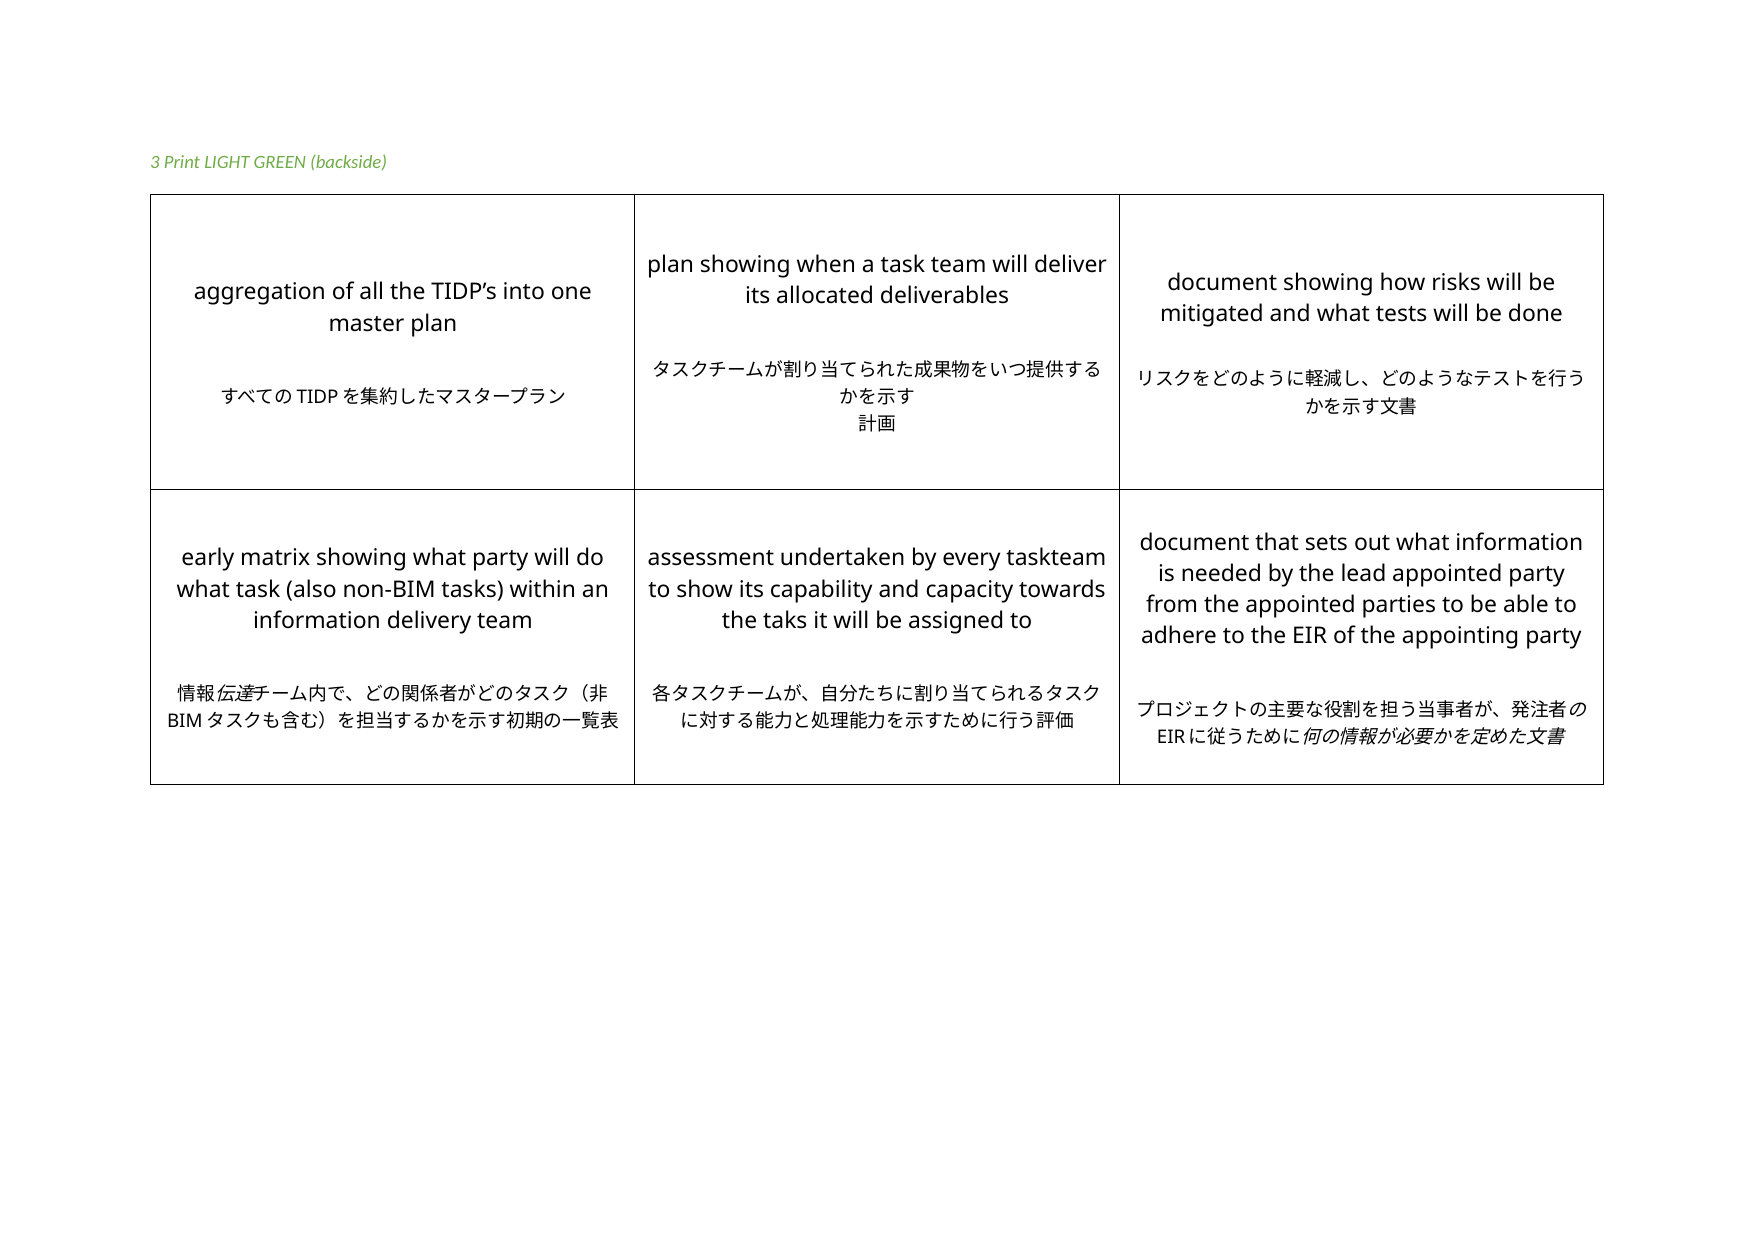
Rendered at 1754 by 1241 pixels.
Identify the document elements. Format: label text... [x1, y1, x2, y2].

text 3 Print LIGHT GREEN (backside) [150, 150, 1604, 173]
table_header plan showing when a task team will deliver its allocated deliverables タスクチームが割り当てられた成果物をいつ提供するかを示す 計画 [635, 195, 1119, 489]
table_header aggregation of all the TIDP’s into one master plan すべてのTIDPを集約したマスタープラン [151, 195, 634, 489]
table_cell early matrix showing what party will do what task (also non-BIM tasks) within an information delivery team 情報伝達チーム内で、どの関係者がどのタスク（非BIMタスクも含む）を担当するかを示す初期の一覧表 [151, 490, 634, 784]
table_header document showing how risks will be mitigated and what tests will be done リスクをどのように軽減し、どのようなテストを行うかを示す文書 [1120, 195, 1603, 489]
table_cell document that sets out what information is needed by the lead appointed party from the appointed parties to be able to adhere to the EIR of the appointing party プロジェクトの主要な役割を担う当事者が、発注者のEIRに従うために何の情報が必要かを定めた文書 [1120, 490, 1603, 784]
table_cell assessment undertaken by every taskteam to show its capability and capacity towards the taks it will be assigned to 各タスクチームが、自分たちに割り当てられるタスクに対する能力と処理能力を示すために行う評価 [635, 490, 1119, 784]
